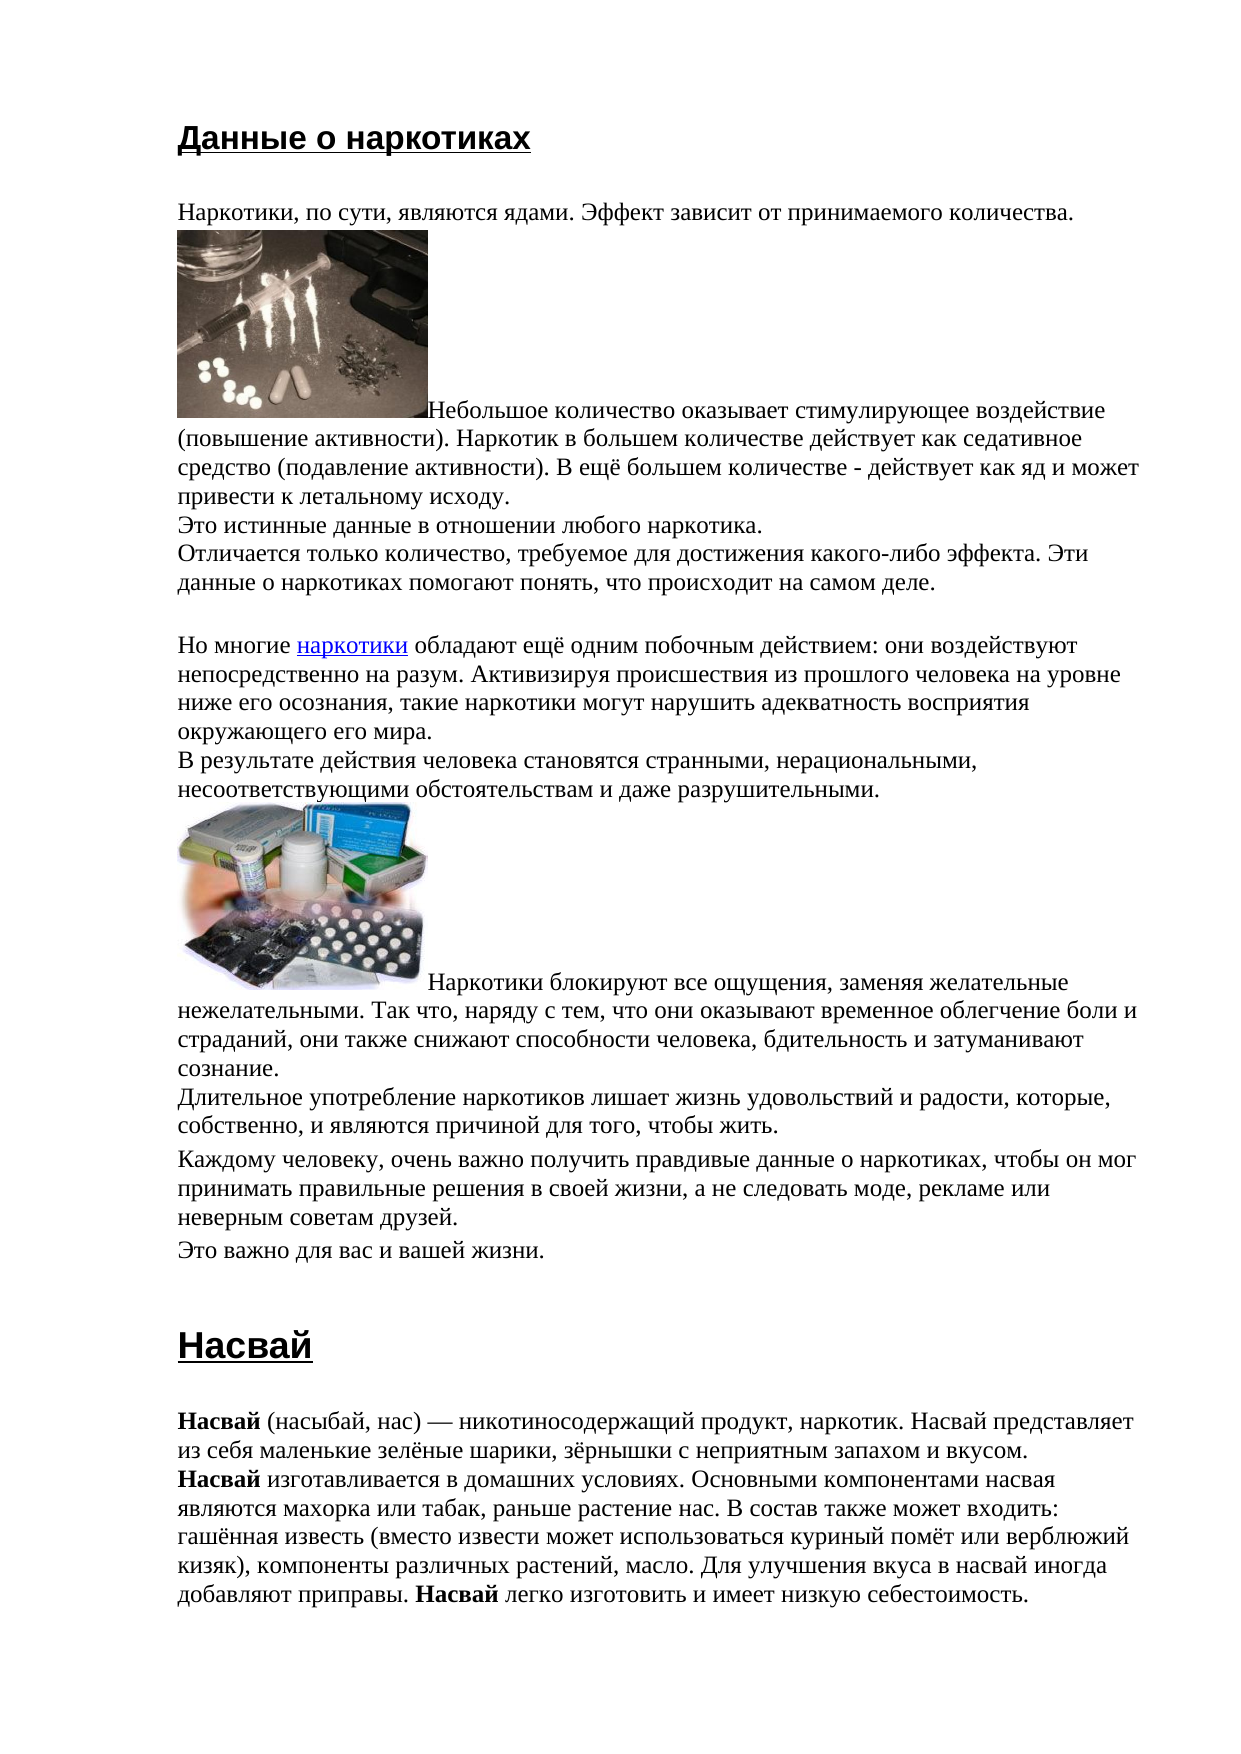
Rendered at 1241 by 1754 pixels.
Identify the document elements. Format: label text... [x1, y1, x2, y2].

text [177, 1406, 1152, 1608]
text Но многие наркотики обладают ещё одним побочным действием: они воздействуют непосредственно на разум. Активизируя происшествия из прошлого человека на уровне ниже его осознания, такие наркотики могут нарушить адекватность восприятия окружающего его мира. В результате действия человека становятся странными, нерациональными, несоответствующими обстоятельствам и даже разрушительными. Наркотики блокируют все ощущения, заменяя желательные нежелательными. Так что, наряду с тем, что они оказывают временное облегчение боли и страданий, они также снижают способности человека, бдительность и затуманивают сознание. Длительное употребление наркотиков лишает жизнь удовольствий и радости, которые, собственно, и являются причиной для того, чтобы жить. [177, 601, 1152, 1139]
text Каждому человеку, очень важно получить правдивые данные о наркотиках, чтобы он мог принимать правильные решения в своей жизни, а не следовать моде, рекламе или неверным советам друзей. [177, 1144, 1152, 1231]
text Наркотики, по сути, являются ядами. Эффект зависит от принимаемого количества. [177, 197, 1152, 225]
subtitle Насвай [177, 1323, 1152, 1366]
text Это важно для вас и вашей жизни. [177, 1236, 1152, 1264]
text Небольшое количество оказывает стимулирующее воздействие (повышение активности). Наркотик в большем количестве действует как седативное средство (подавление активности). В ещё большем количестве - действует как яд и может привести к летальному исходу. Это истинные данные в отношении любого наркотика. Отличается только количество, требуемое для достижения какого-либо эффекта. Эти данные о наркотиках помогают понять, что происходит на самом деле. [177, 231, 1152, 596]
picture [177, 802, 428, 990]
picture [177, 230, 428, 418]
subtitle Данные о наркотиках [177, 118, 1152, 157]
